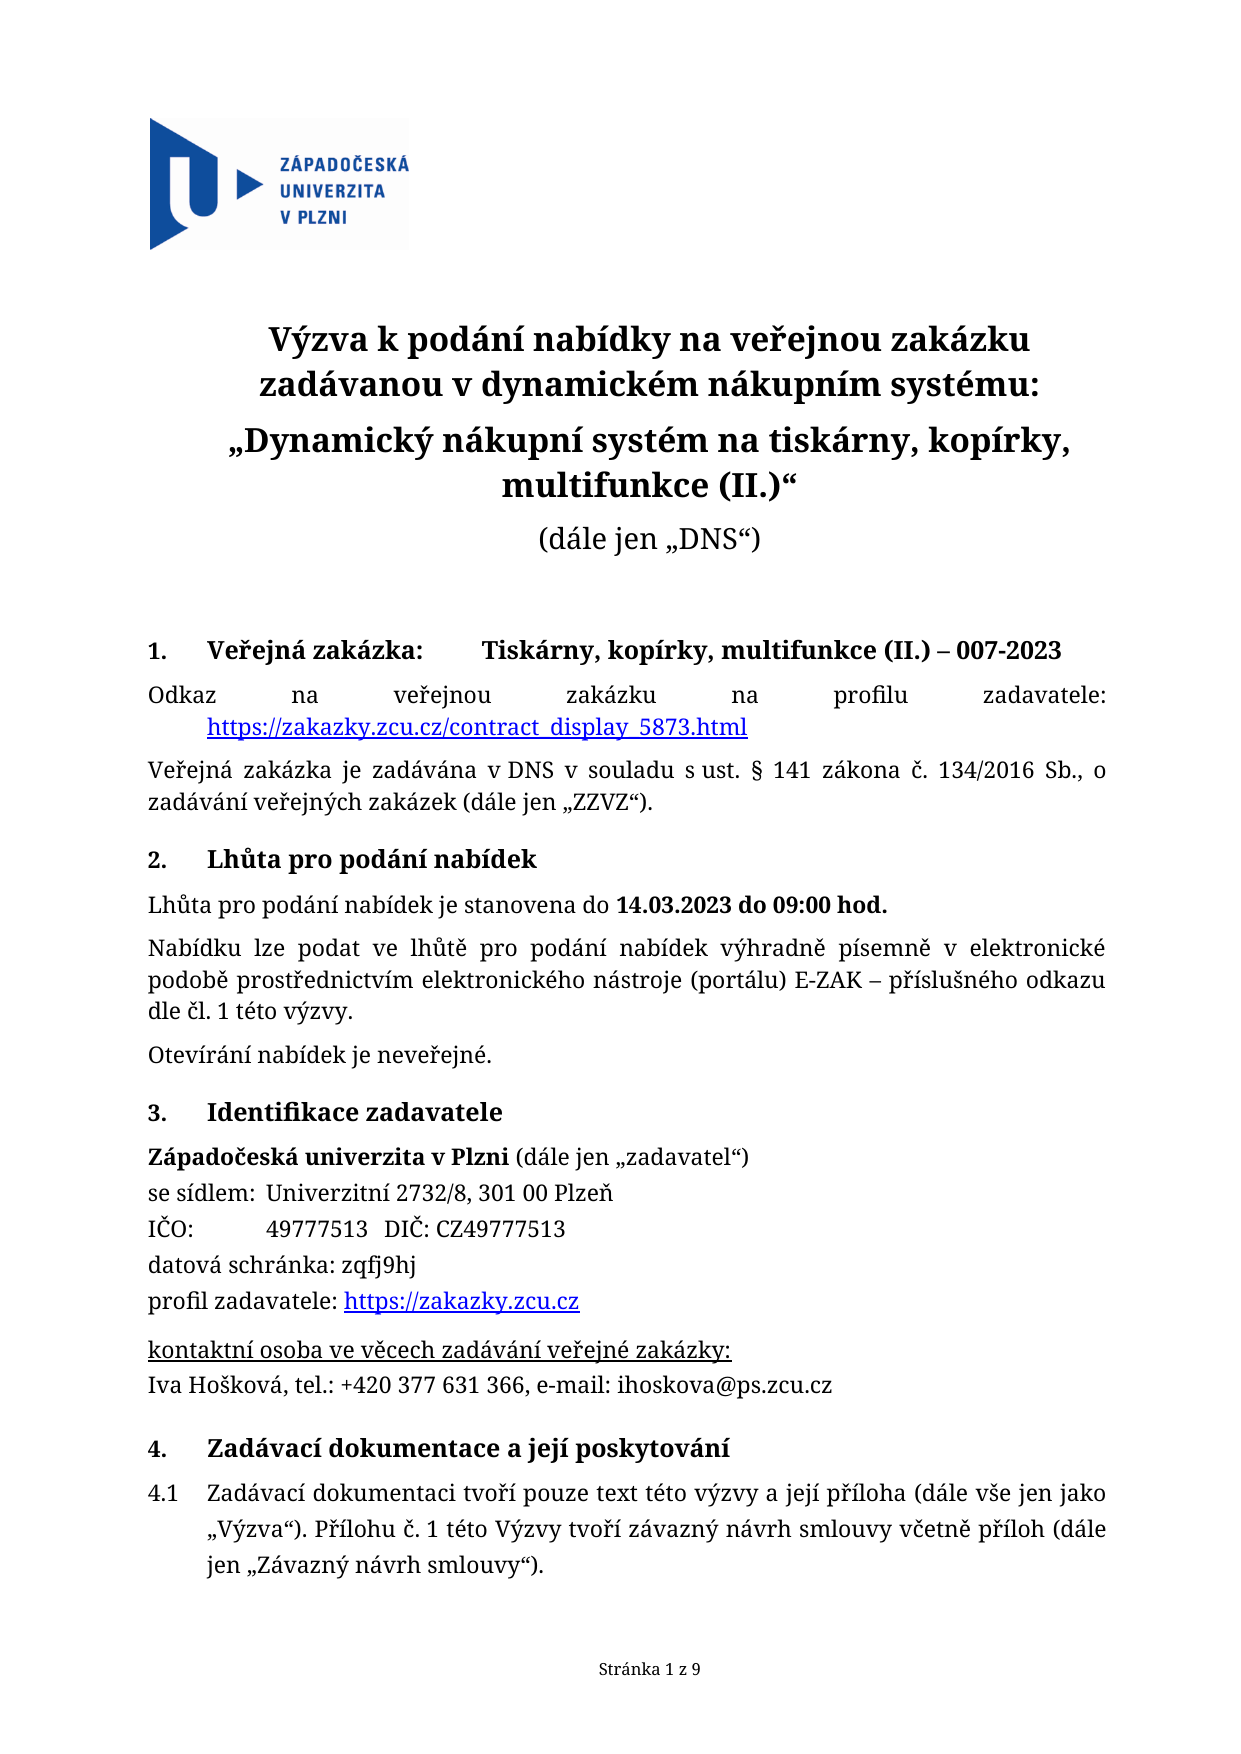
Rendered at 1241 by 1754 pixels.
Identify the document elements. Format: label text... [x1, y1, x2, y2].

text IČO: 49777513 DIČ: CZ49777513 [148, 1213, 1107, 1244]
subtitle Zadávací dokumentace a její poskytování [148, 1430, 1107, 1464]
text datová schránka: zqfj9hj [148, 1249, 1107, 1280]
text Nabídku lze podat ve lhůtě pro podání nabídek výhradně písemně v elektronické podobě prostřednictvím elektronického nástroje (portálu) E-ZAK – příslušného odkazu dle čl. 1 této výzvy. [148, 932, 1107, 1026]
text profil zadavatele: https://zakazky.zcu.cz [148, 1285, 1107, 1316]
text kontaktní osoba ve věcech zadávání veřejné zakázky: [148, 1333, 1107, 1365]
text (dále jen „DNS“) [192, 518, 1107, 558]
text Otevírání nabídek je neveřejné. [148, 1038, 1107, 1070]
subtitle Veřejná zakázka: Tiskárny, kopírky, multifunkce (II.) – 007-2023 [148, 633, 1107, 667]
subtitle Identifikace zadavatele [148, 1095, 1107, 1129]
text „Dynamický nákupní systém na tiskárny, kopírky, multifunkce (II.)“ [192, 417, 1107, 508]
text Veřejná zakázka je zadávána v DNS v souladu s ust. § 141 zákona č. 134/2016 Sb., o zadávání veřejných zakázek (dále jen „ZZVZ“). [148, 754, 1107, 817]
picture [150, 118, 409, 250]
text Iva Hošková, tel.: +420 377 631 366, e-mail: ihoskova@ps.zcu.cz [148, 1369, 1107, 1401]
text se sídlem: Univerzitní 2732/8, 301 00 Plzeň [148, 1177, 1107, 1208]
text Výzva k podání nabídky na veřejnou zakázku zadávanou v dynamickém nákupním systému: [192, 316, 1107, 406]
text Západočeská univerzita v Plzni (dále jen „zadavatel“) [148, 1141, 1107, 1173]
subtitle Lhůta pro podání nabídek [148, 842, 1107, 876]
text Lhůta pro podání nabídek je stanovena do 14.03.2023 do 09:00 hod. [148, 888, 1107, 920]
text Odkaz na veřejnou zakázku na profilu zadavatele: https://zakazky.zcu.cz/contract_display_5873.html [148, 679, 1107, 742]
list Zadávací dokumentaci tvoří pouze text této výzvy a její příloha (dále vše jen jako „Výzva“). Přílohu č. 1 této Výzvy tvoří závazný návrh smlouvy včetně příloh (dále jen „Závazný návrh smlouvy“). [148, 1477, 1107, 1580]
